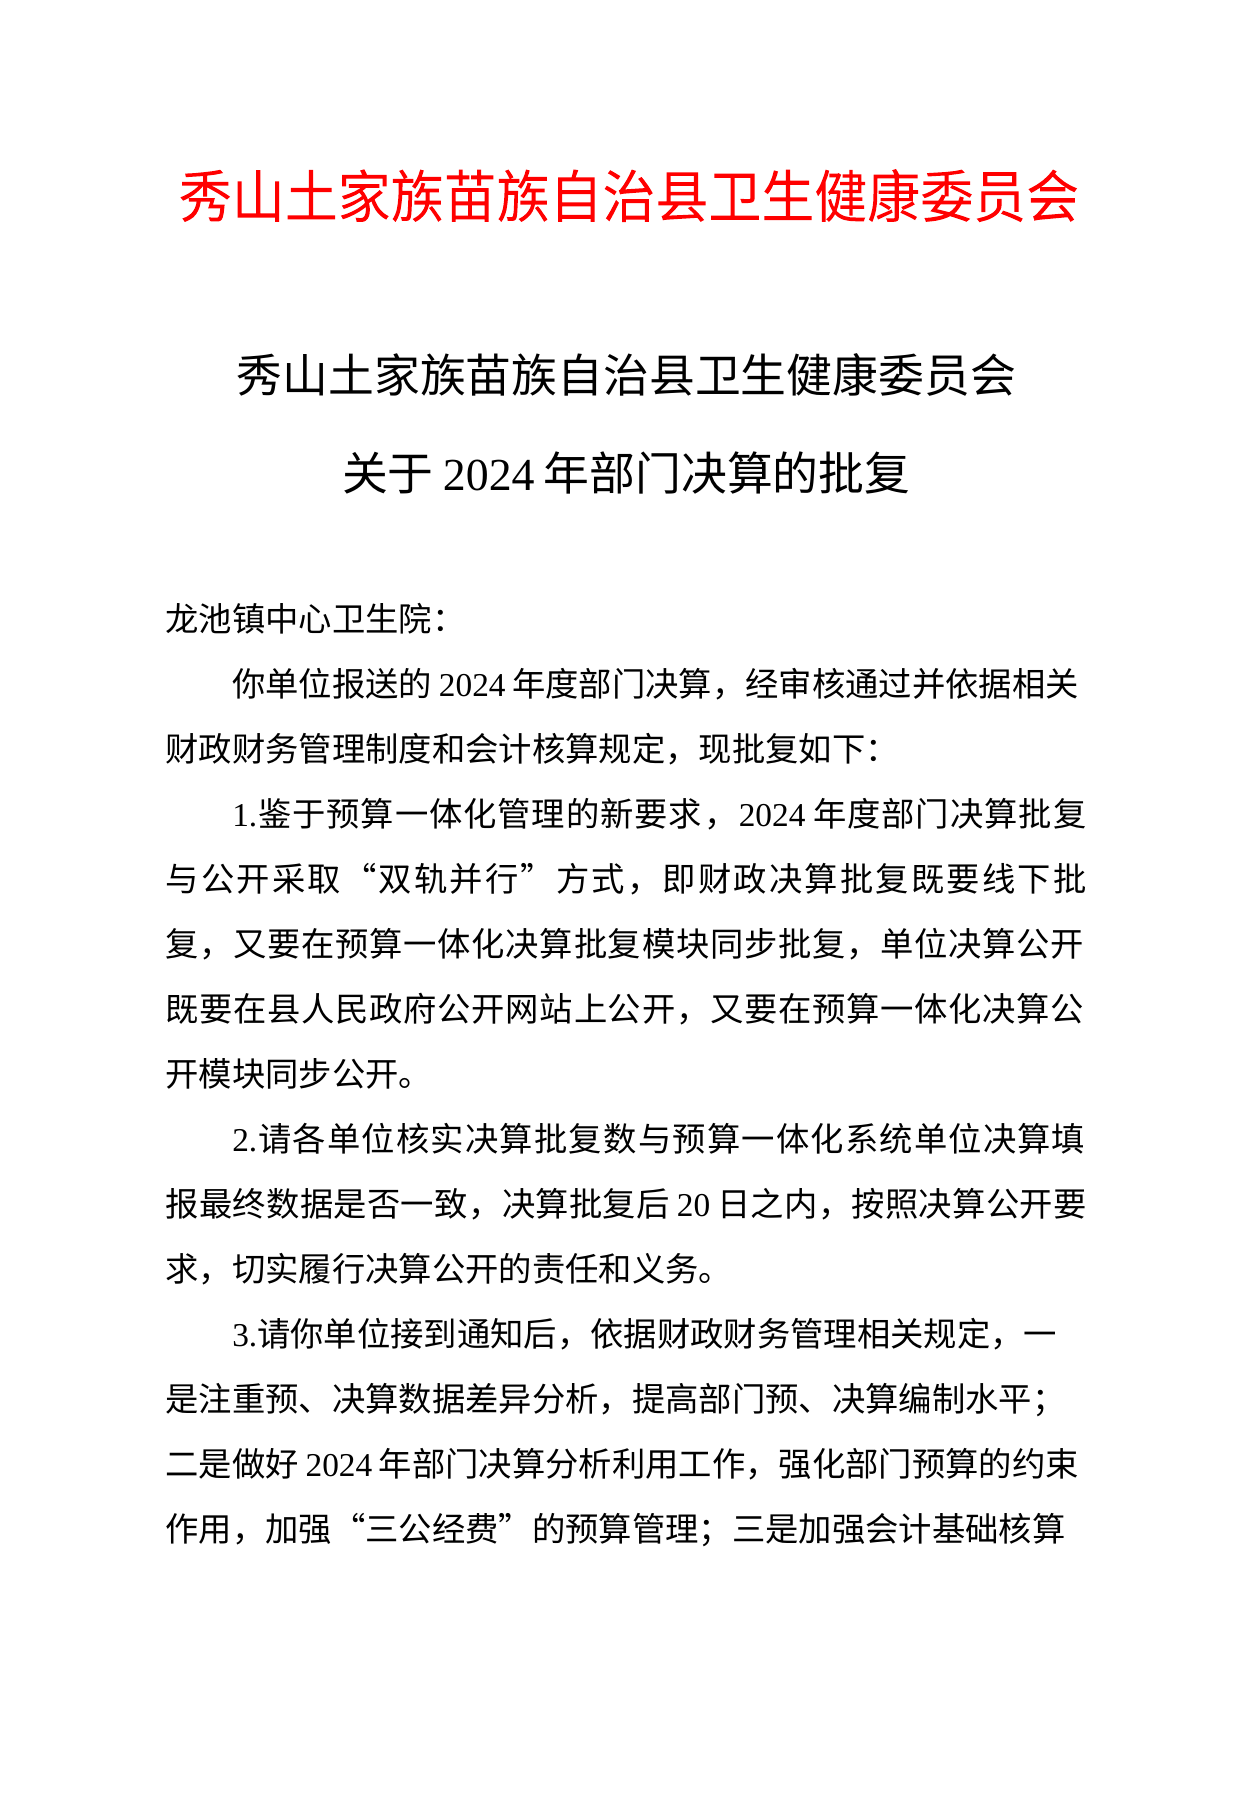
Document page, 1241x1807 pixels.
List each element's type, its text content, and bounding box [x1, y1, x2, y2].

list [165, 1299, 1087, 1559]
text 关于2024年部门决算的批复 [165, 421, 1087, 519]
text 龙池镇中心卫生院： [165, 584, 1087, 649]
text 秀山土家族苗族自治县卫生健康委员会 [165, 324, 1087, 421]
text 你单位报送的2024年度部门决算，经审核通过并依据相关财政财务管理制度和会计核算规定，现批复如下： [165, 649, 1087, 779]
list 1.鉴于预算一体化管理的新要求，2024年度部门决算批复与公开采取“双轨并行”方式，即财政决算批复既要线下批复，又要在预算一体化决算批复模块同步批复，单位决算公开既要在县人民政府公开网站上公开，又要在预算一体化决算公开模块同步公开。 [165, 779, 1087, 1104]
text 2.请各单位核实决算批复数与预算一体化系统单位决算填报最终数据是否一致，决算批复后20日之内，按照决算公开要求，切实履行决算公开的责任和义务。 [165, 1104, 1087, 1299]
